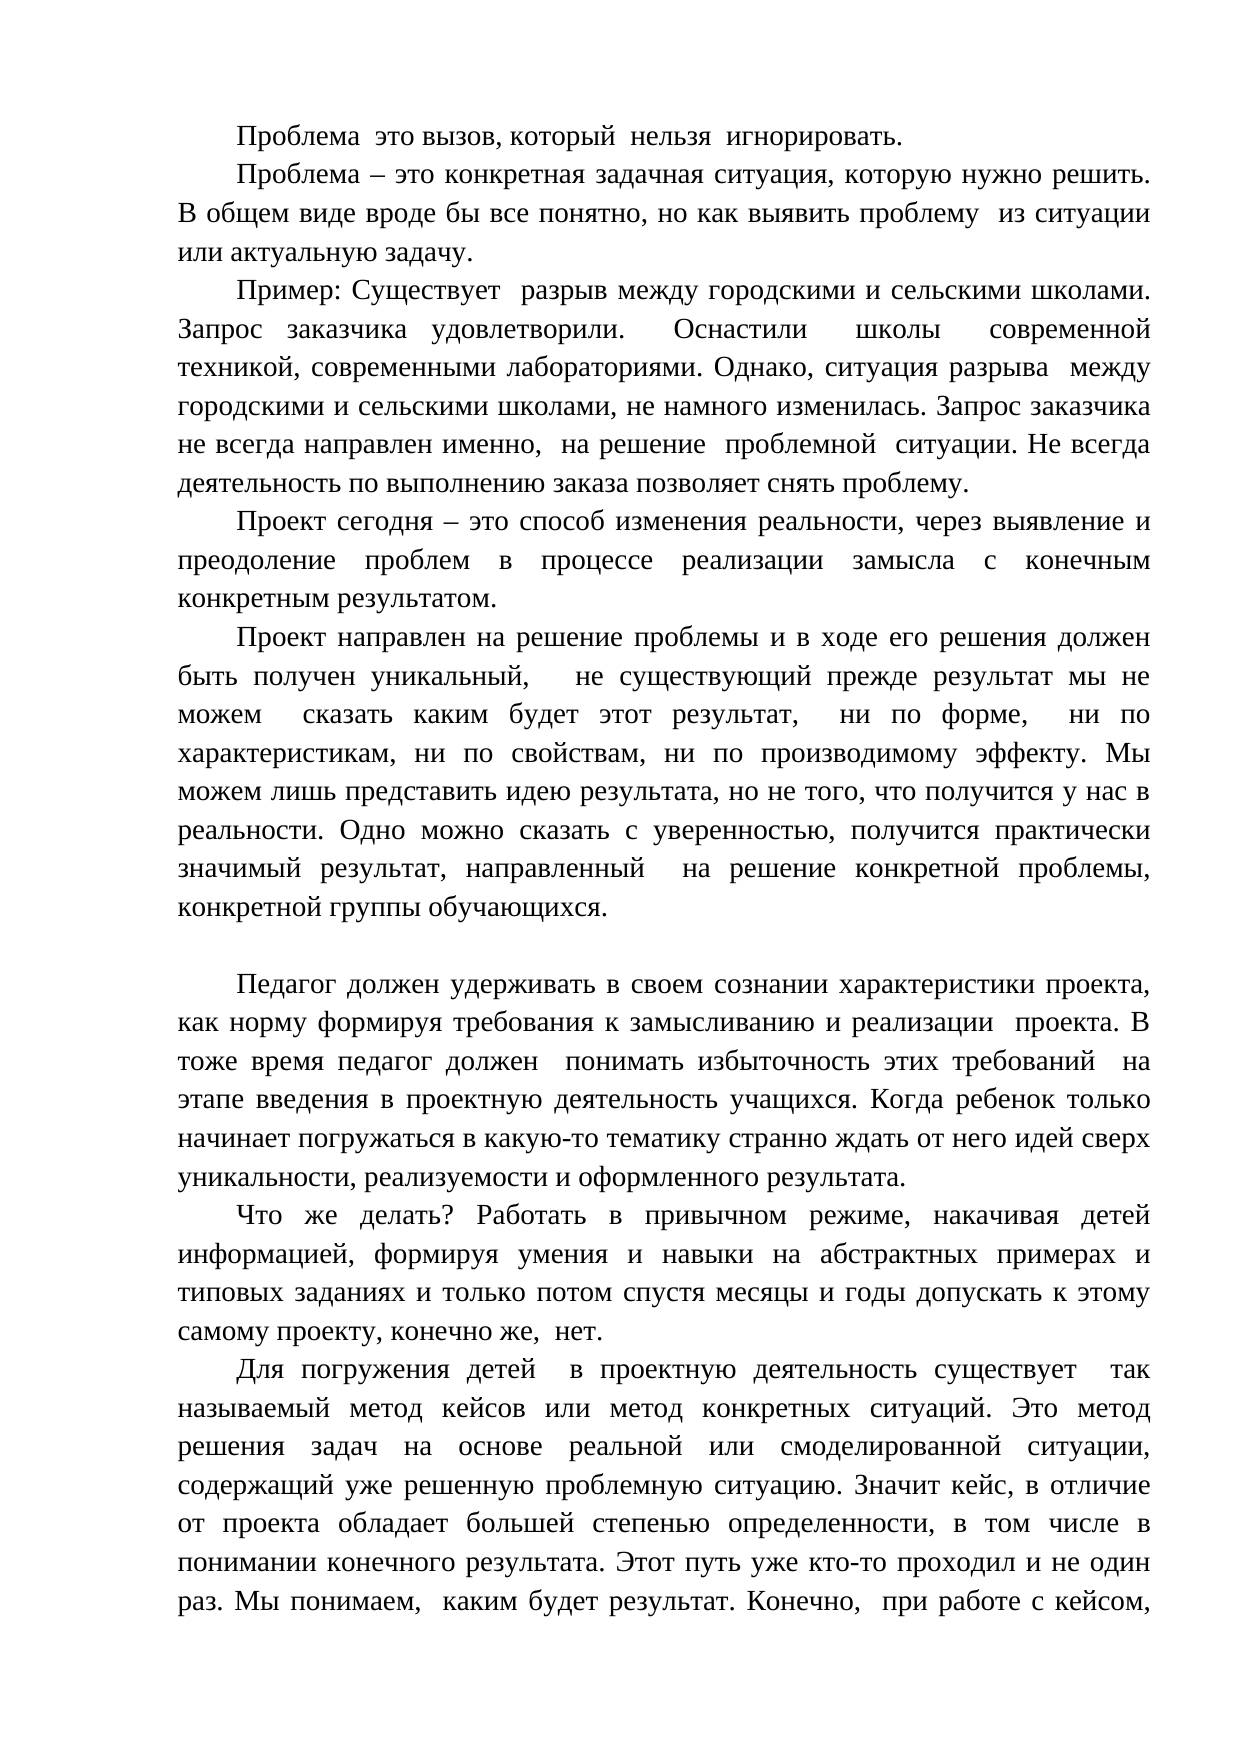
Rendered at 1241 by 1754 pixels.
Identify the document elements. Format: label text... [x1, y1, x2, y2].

text Педагог должен удерживать в своем сознании характеристики проекта, как норму формируя требования к замысливанию и реализации проекта. В тоже время педагог должен понимать избыточность этих требований на этапе введения в проектную деятельность учащихся. Когда ребенок только начинает погружаться в какую-то тематику странно ждать от него идей сверх уникальности, реализуемости и оформленного результата. [177, 966, 1152, 1192]
text Проект направлен на решение проблемы и в ходе его решения должен быть получен уникальный, не существующий прежде результат мы не можем сказать каким будет этот результат, ни по форме, ни по характеристикам, ни по свойствам, ни по производимому эффекту. Мы можем лишь представить идею результата, но не того, что получится у нас в реальности. Одно можно сказать с уверенностью, получится практически значимый результат, направленный на решение конкретной проблемы, конкретной группы обучающихся. [177, 619, 1152, 922]
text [177, 1351, 1152, 1616]
text Проблема – это конкретная задачная ситуация, которую нужно решить. В общем виде вроде бы все понятно, но как выявить проблему из ситуации или актуальную задачу. [177, 157, 1152, 267]
text Пример: Существует разрыв между городскими и сельскими школами. Запрос заказчика удовлетворили. Оснастили школы современной техникой, современными лабораториями. Однако, ситуация разрыва между городскими и сельскими школами, не намного изменилась. Запрос заказчика не всегда направлен именно, на решение проблемной ситуации. Не всегда деятельность по выполнению заказа позволяет снять проблему. [177, 272, 1152, 498]
text Проблема это вызов, который нельзя игнорировать. [177, 118, 1152, 152]
text Проект сегодня – это способ изменения реальности, через выявление и преодоление проблем в процессе реализации замысла с конечным конкретным результатом. [177, 503, 1152, 614]
text Что же делать? Работать в привычном режиме, накачивая детей информацией, формируя умения и навыки на абстрактных примерах и типовых заданиях и только потом спустя месяцы и годы допускать к этому самому проекту, конечно же, нет. [177, 1197, 1152, 1346]
